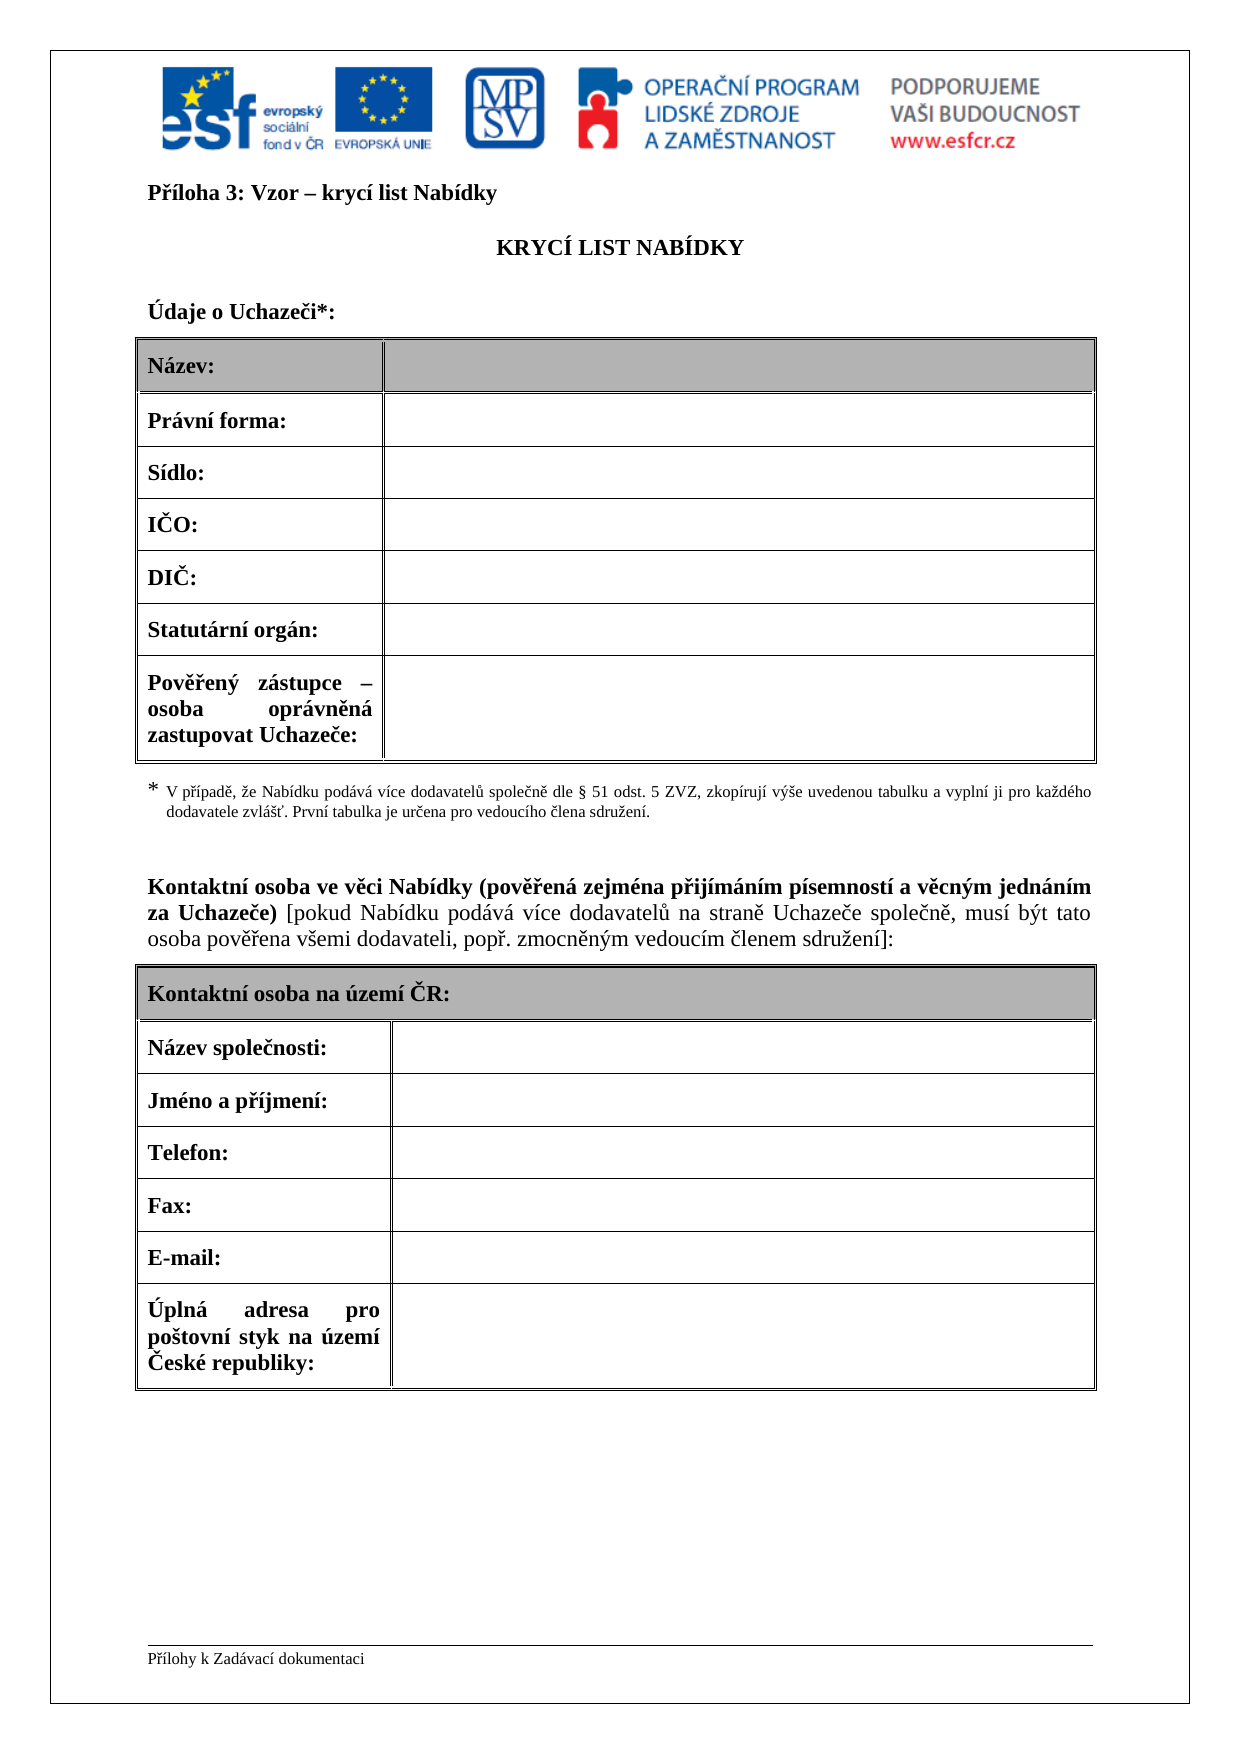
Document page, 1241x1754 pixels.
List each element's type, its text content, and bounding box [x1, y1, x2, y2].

table_cell Jméno a příjmení: [138, 1074, 390, 1126]
table_cell [393, 1074, 1094, 1126]
table_cell [384, 656, 1094, 760]
table_cell [393, 1127, 1094, 1178]
table_cell [385, 447, 1094, 498]
table_cell [391, 1284, 1094, 1388]
table_cell Telefon: [138, 1127, 390, 1178]
table_cell Fax: [138, 1179, 390, 1231]
table_cell [385, 604, 1094, 655]
table_cell [384, 391, 1096, 446]
table_cell Sídlo: [138, 447, 382, 498]
text Údaje o Uchazeči*: [147, 298, 1093, 324]
text * V případě, že Nabídku podává více dodavatelů společně dle § 51 odst. 5 ZVZ, zkopírují výše uvedenou tabulku a vyplní ji pro každého dodavatele zvlášť. První tabulka je určena pro vedoucího člena sdružení. [147, 776, 1093, 821]
table_header Kontaktní osoba na území ČR: [138, 968, 1094, 1019]
table_cell [393, 1232, 1094, 1283]
table_cell [393, 1179, 1094, 1231]
text Příloha 3: Vzor – krycí list Nabídky [147, 179, 1093, 205]
table_cell [385, 551, 1094, 603]
table_cell Název společnosti: [136, 1019, 391, 1073]
text Kontaktní osoba ve věci Nabídky (pověřená zejména přijímáním písemností a věcným jednáním za Uchazeče) [pokud Nabídku podává více dodavatelů na straně Uchazeče společně, musí být tato osoba pověřena všemi dodavateli, popř. zmocněným vedoucím členem sdružení]: [147, 873, 1093, 952]
table_cell Statutární orgán: [138, 604, 382, 655]
table_cell [391, 1019, 1096, 1073]
table_header [384, 340, 1094, 391]
table_cell [385, 499, 1094, 550]
table_cell Právní forma: [136, 391, 384, 446]
table_cell Úplná adresa pro poštovní styk na území České republiky: [138, 1284, 391, 1388]
table_cell Pověřený zástupce – osoba oprávněná zastupovat Uchazeče: [138, 656, 384, 760]
table_cell IČO: [138, 499, 382, 550]
text Krycí list nabídky [147, 234, 1093, 260]
table_cell E-mail: [138, 1232, 390, 1283]
table_cell DIČ: [138, 551, 382, 603]
table_header Název: [138, 338, 384, 391]
